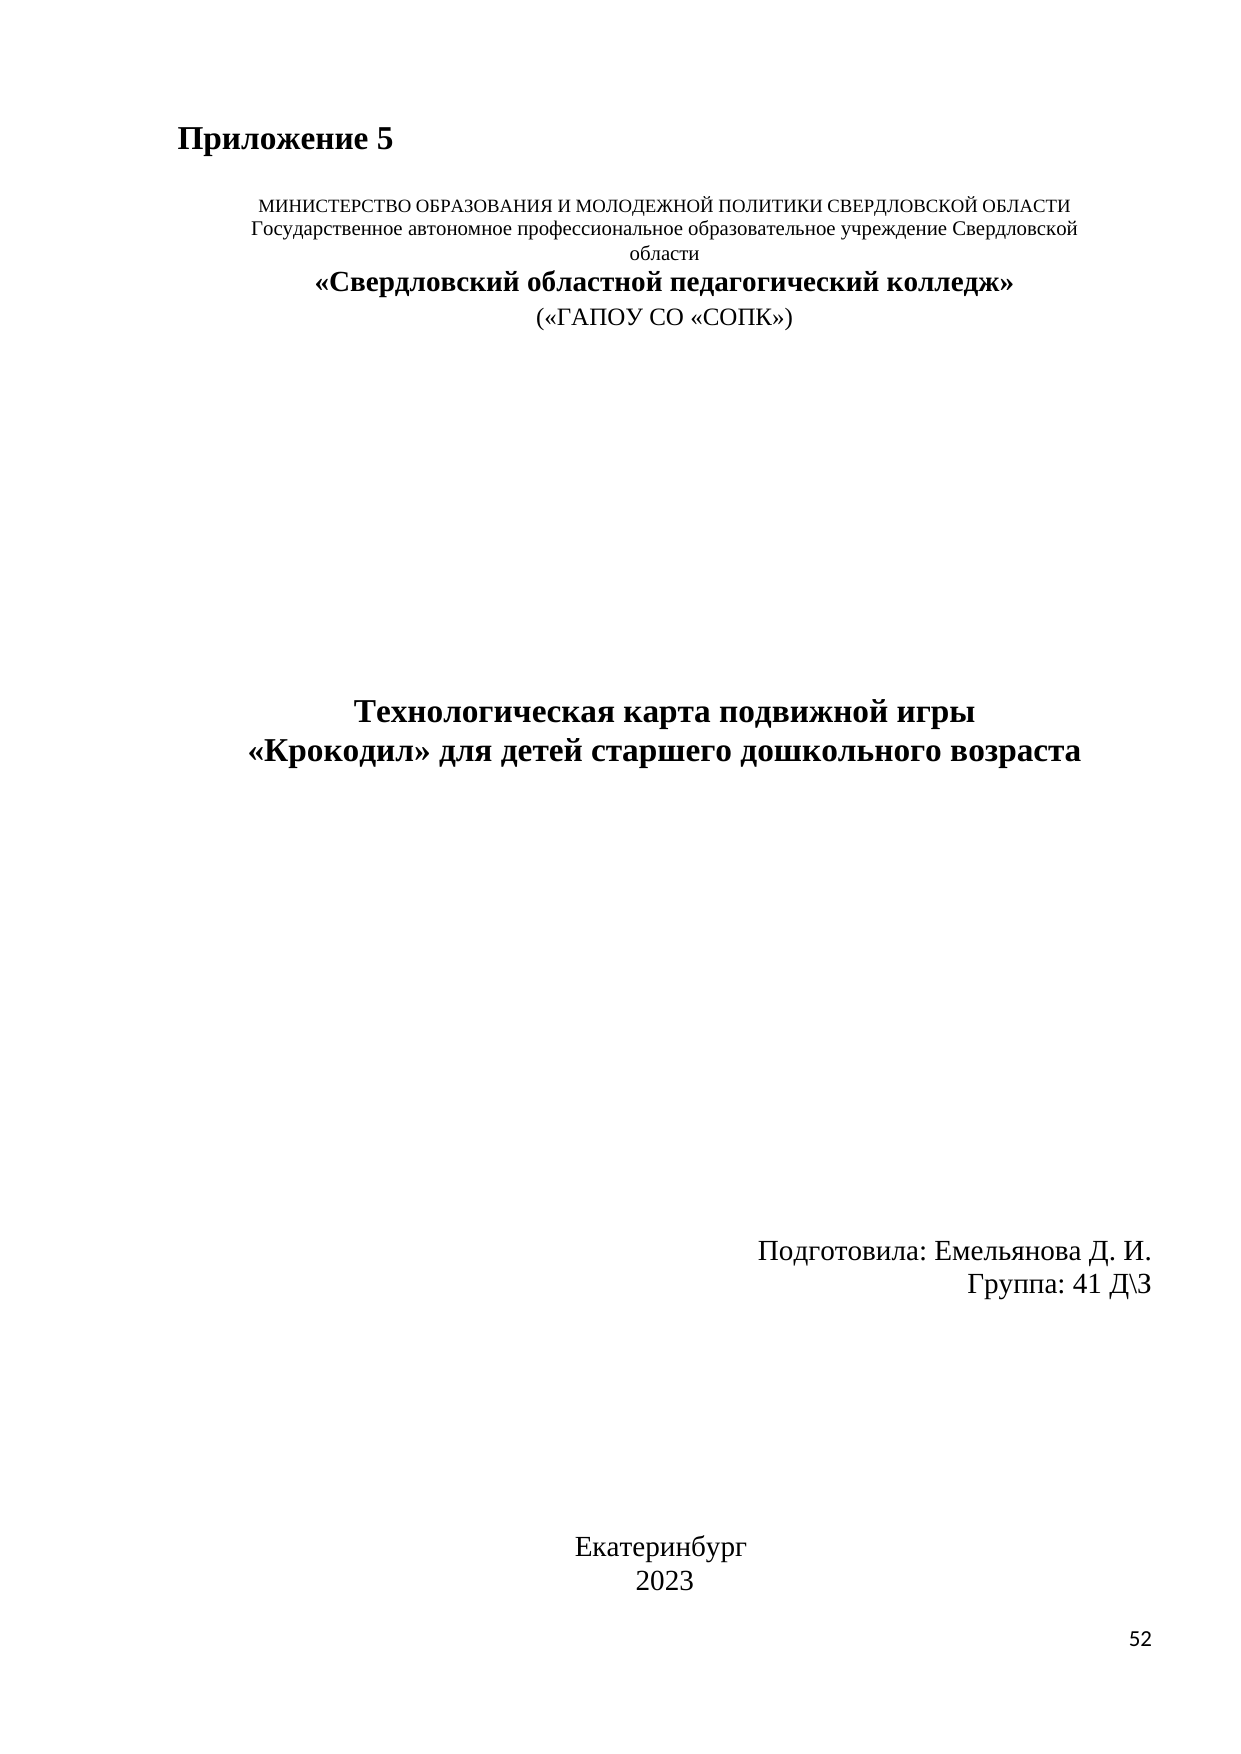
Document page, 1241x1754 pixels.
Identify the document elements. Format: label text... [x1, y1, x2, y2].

text Технологическая карта подвижной игры [177, 692, 1152, 730]
text области [177, 240, 1152, 264]
text «Свердловский областной педагогический колледж» («ГАПОУ СО «СОПК») [177, 264, 1152, 331]
text Группа: 41 Д\З [177, 1267, 1152, 1300]
text Государственное автономное профессиональное образовательное учреждение Свердловской [177, 216, 1152, 240]
text Подготовила: Емельянова Д. И. [177, 1233, 1152, 1267]
text Екатеринбург 2023 [177, 1529, 1152, 1596]
text МИНИСТЕРСТВО ОБРАЗОВАНИЯ И МОЛОДЕЖНОЙ ПОЛИТИКИ СВЕРДЛОВСКОЙ ОБЛАСТИ [177, 195, 1152, 216]
text «Крокодил» для детей старшего дошкольного возраста [177, 730, 1152, 768]
text Приложение 5 [177, 118, 1152, 156]
